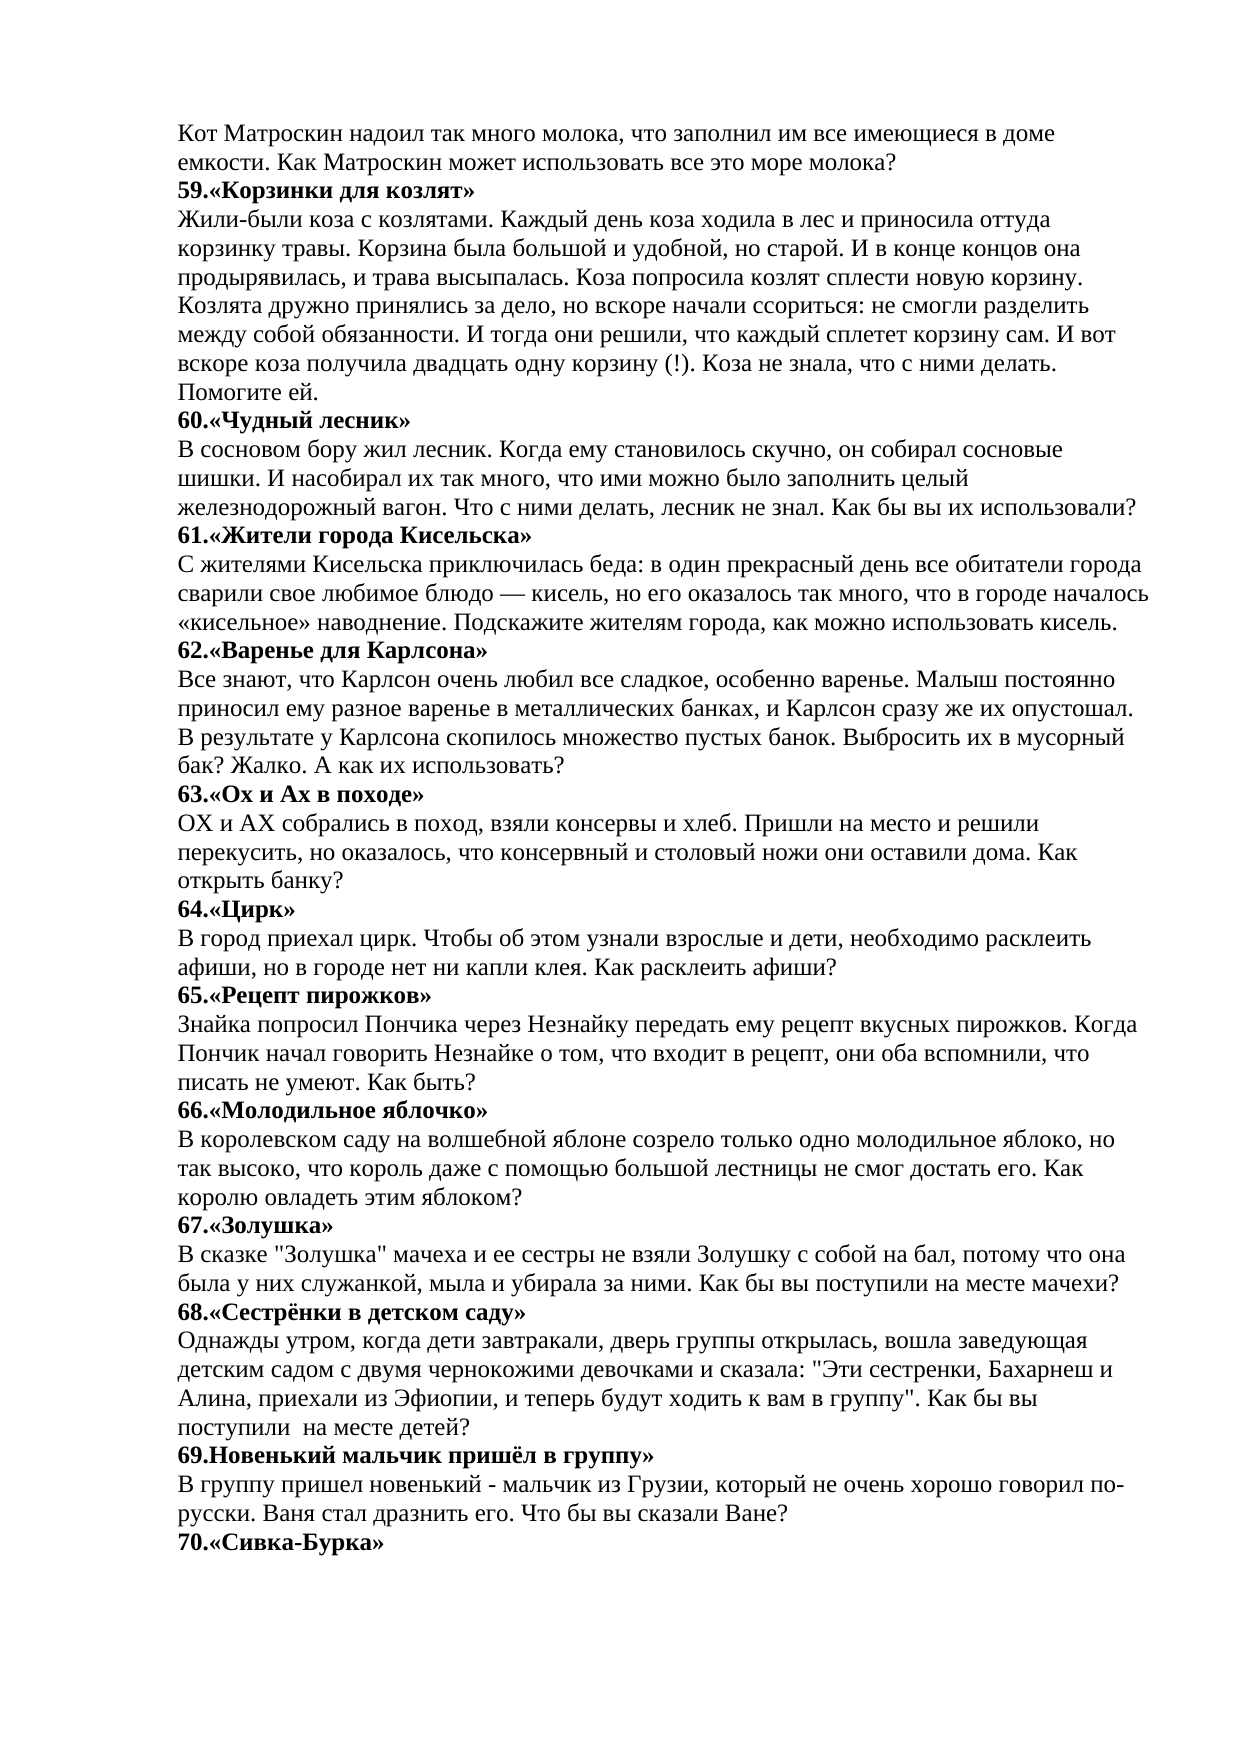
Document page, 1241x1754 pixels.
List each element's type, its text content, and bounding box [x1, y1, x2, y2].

text 70.«Сивка-Бурка» [177, 1527, 1152, 1556]
text 64.«Цирк» [177, 894, 1152, 923]
text 66.«Молодильное яблочко» [177, 1096, 1152, 1124]
text В группу пришел новенький - мальчик из Грузии, который не очень хорошо говорил по-русски. Ваня стал дразнить его. Что бы вы сказали Ване? [177, 1469, 1152, 1527]
text 67.«Золушка» [177, 1211, 1152, 1239]
text В сказке "Золушка" мачеха и ее сестры не взяли Золушку с собой на бал, потому что она была у них служанкой, мыла и убирала за ними. Как бы вы поступили на месте мачехи? [177, 1239, 1152, 1297]
text В город приехал цирк. Чтобы об этом узнали взрослые и дети, необходимо расклеить афиши, но в городе нет ни капли клея. Как расклеить афиши? [177, 923, 1152, 981]
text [177, 118, 1152, 808]
text ОХ и АХ собрались в поход, взяли консервы и хлеб. Пришли на место и решили перекусить, но оказалось, что консервный и столовый ножи они оставили дома. Как открыть банку? [177, 808, 1152, 894]
text В королевском саду на волшебной яблоне созрело только одно молодильное яблоко, но так высоко, что король даже с помощью большой лестницы не смог достать его. Как королю овладеть этим яблоком? [177, 1124, 1152, 1211]
text 65.«Рецепт пирожков» [177, 981, 1152, 1009]
text 68.«Сестрёнки в детском саду» [177, 1297, 1152, 1326]
text Однажды утром, когда дети завтракали, дверь группы открылась, вошла заведующая детским садом с двумя чернокожими девочками и сказала: "Эти сестренки, Бахарнеш и Алина, приехали из Эфиопии, и теперь будут ходить к вам в группу". Как бы вы поступили на месте детей? [177, 1326, 1152, 1441]
text Знайка попросил Пончика через Незнайку передать ему рецепт вкусных пирожков. Когда Пончик начал говорить Незнайке о том, что входит в рецепт, они оба вспомнили, что писать не умеют. Как быть? [177, 1009, 1152, 1096]
text 69.Новенький мальчик пришёл в группу» [177, 1441, 1152, 1469]
